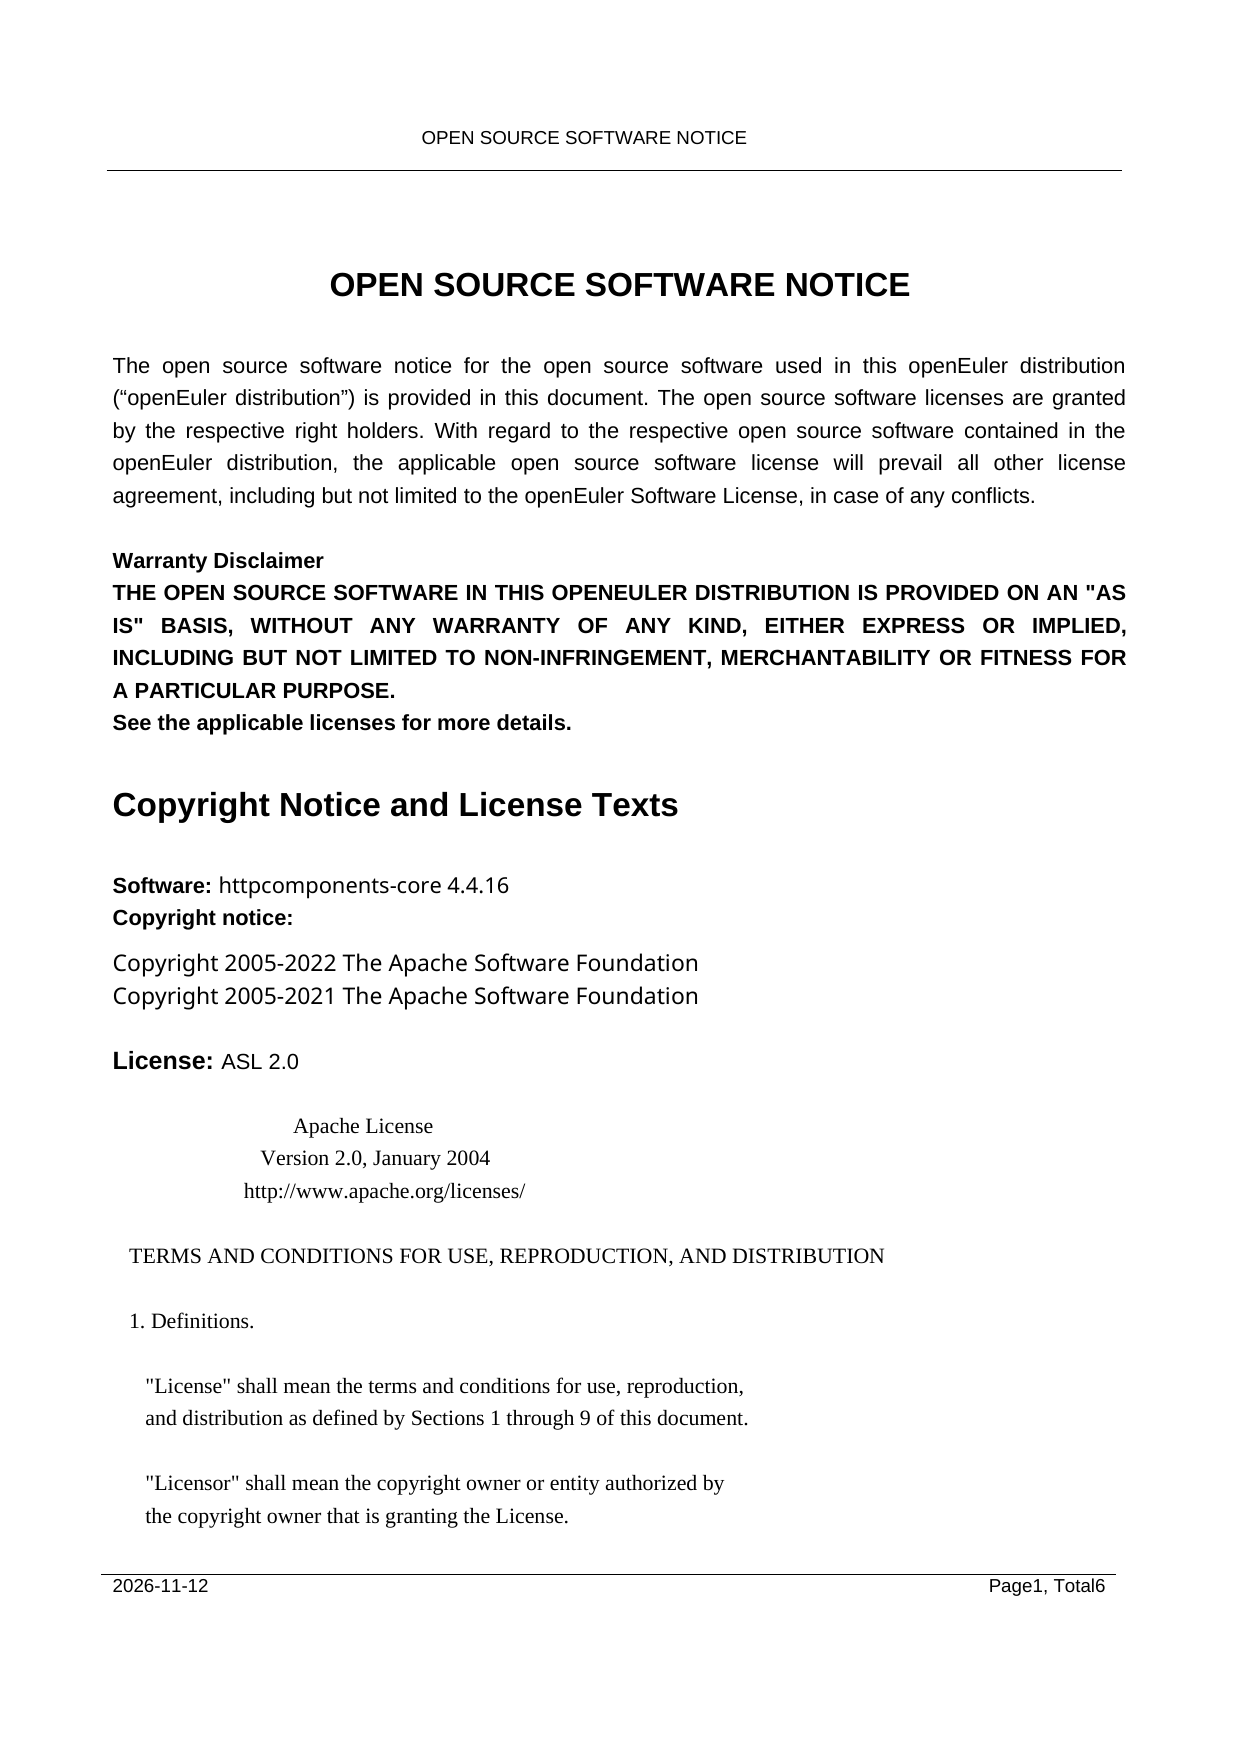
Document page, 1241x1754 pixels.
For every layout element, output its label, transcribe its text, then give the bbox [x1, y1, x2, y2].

text Copyright notice: [112, 901, 1128, 934]
text Copyright 2005-2022 The Apache Software Foundation Copyright 2005-2021 The Apache Software Foundation [112, 947, 1128, 1044]
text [112, 1077, 1128, 1532]
text Copyright Notice and License Texts [112, 771, 1128, 836]
title Software: httpcomponents-core 4.4.16 [112, 869, 1128, 901]
text THE OPEN SOURCE SOFTWARE IN THIS OPENEULER DISTRIBUTION IS PROVIDED ON AN "AS IS" BASIS, WITHOUT ANY WARRANTY OF ANY KIND, EITHER EXPRESS OR IMPLIED, INCLUDING BUT NOT LIMITED TO NON-INFRINGEMENT, MERCHANTABILITY OR FITNESS FOR A PARTICULAR PURPOSE. See the applicable licenses for more details. [112, 576, 1128, 739]
text Warranty Disclaimer [112, 544, 1128, 576]
text The open source software notice for the open source software used in this openEuler distribution (“openEuler distribution”) is provided in this document. The open source software licenses are granted by the respective right holders. With regard to the respective open source software contained in the openEuler distribution, the applicable open source software license will prevail all other license agreement, including but not limited to the openEuler Software License, in case of any conflicts. [112, 349, 1128, 511]
text OPEN SOURCE SOFTWARE NOTICE [112, 251, 1128, 316]
text License: ASL 2.0 [112, 1044, 1128, 1077]
